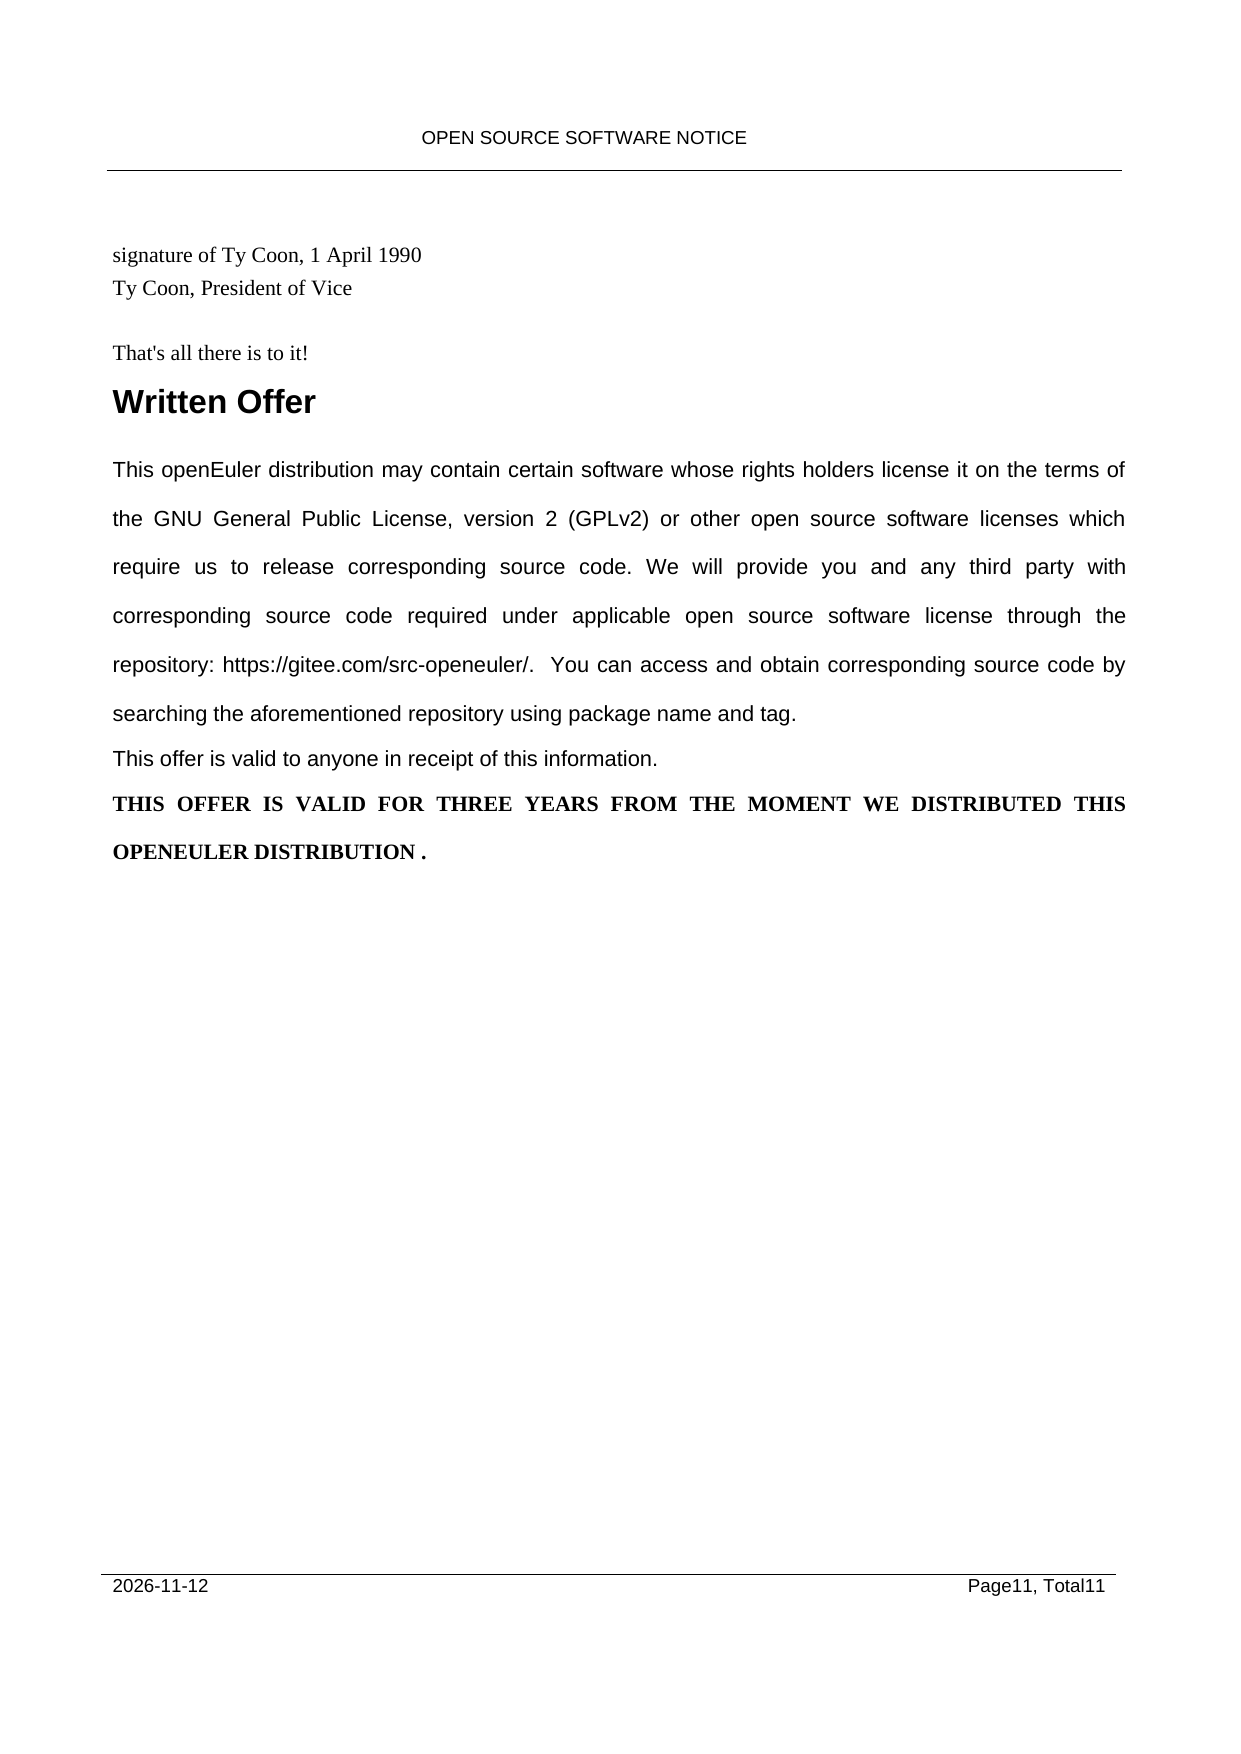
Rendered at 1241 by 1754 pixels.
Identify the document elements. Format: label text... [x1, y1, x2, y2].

text THIS OFFER IS VALID FOR THREE YEARS FROM THE MOMENT WE DISTRIBUTED THIS OPENEULER DISTRIBUTION . [112, 787, 1128, 868]
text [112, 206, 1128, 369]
text Written Offer [112, 369, 1128, 434]
text This offer is valid to anyone in receipt of this information. [112, 742, 1128, 774]
text This openEuler distribution may contain certain software whose rights holders license it on the terms of the GNU General Public License, version 2 (GPLv2) or other open source software licenses which require us to release corresponding source code. We will provide you and any third party with corresponding source code required under applicable open source software license through the repository: https://gitee.com/src-openeuler/. You can access and obtain corresponding source code by searching the aforementioned repository using package name and tag. [112, 453, 1128, 729]
